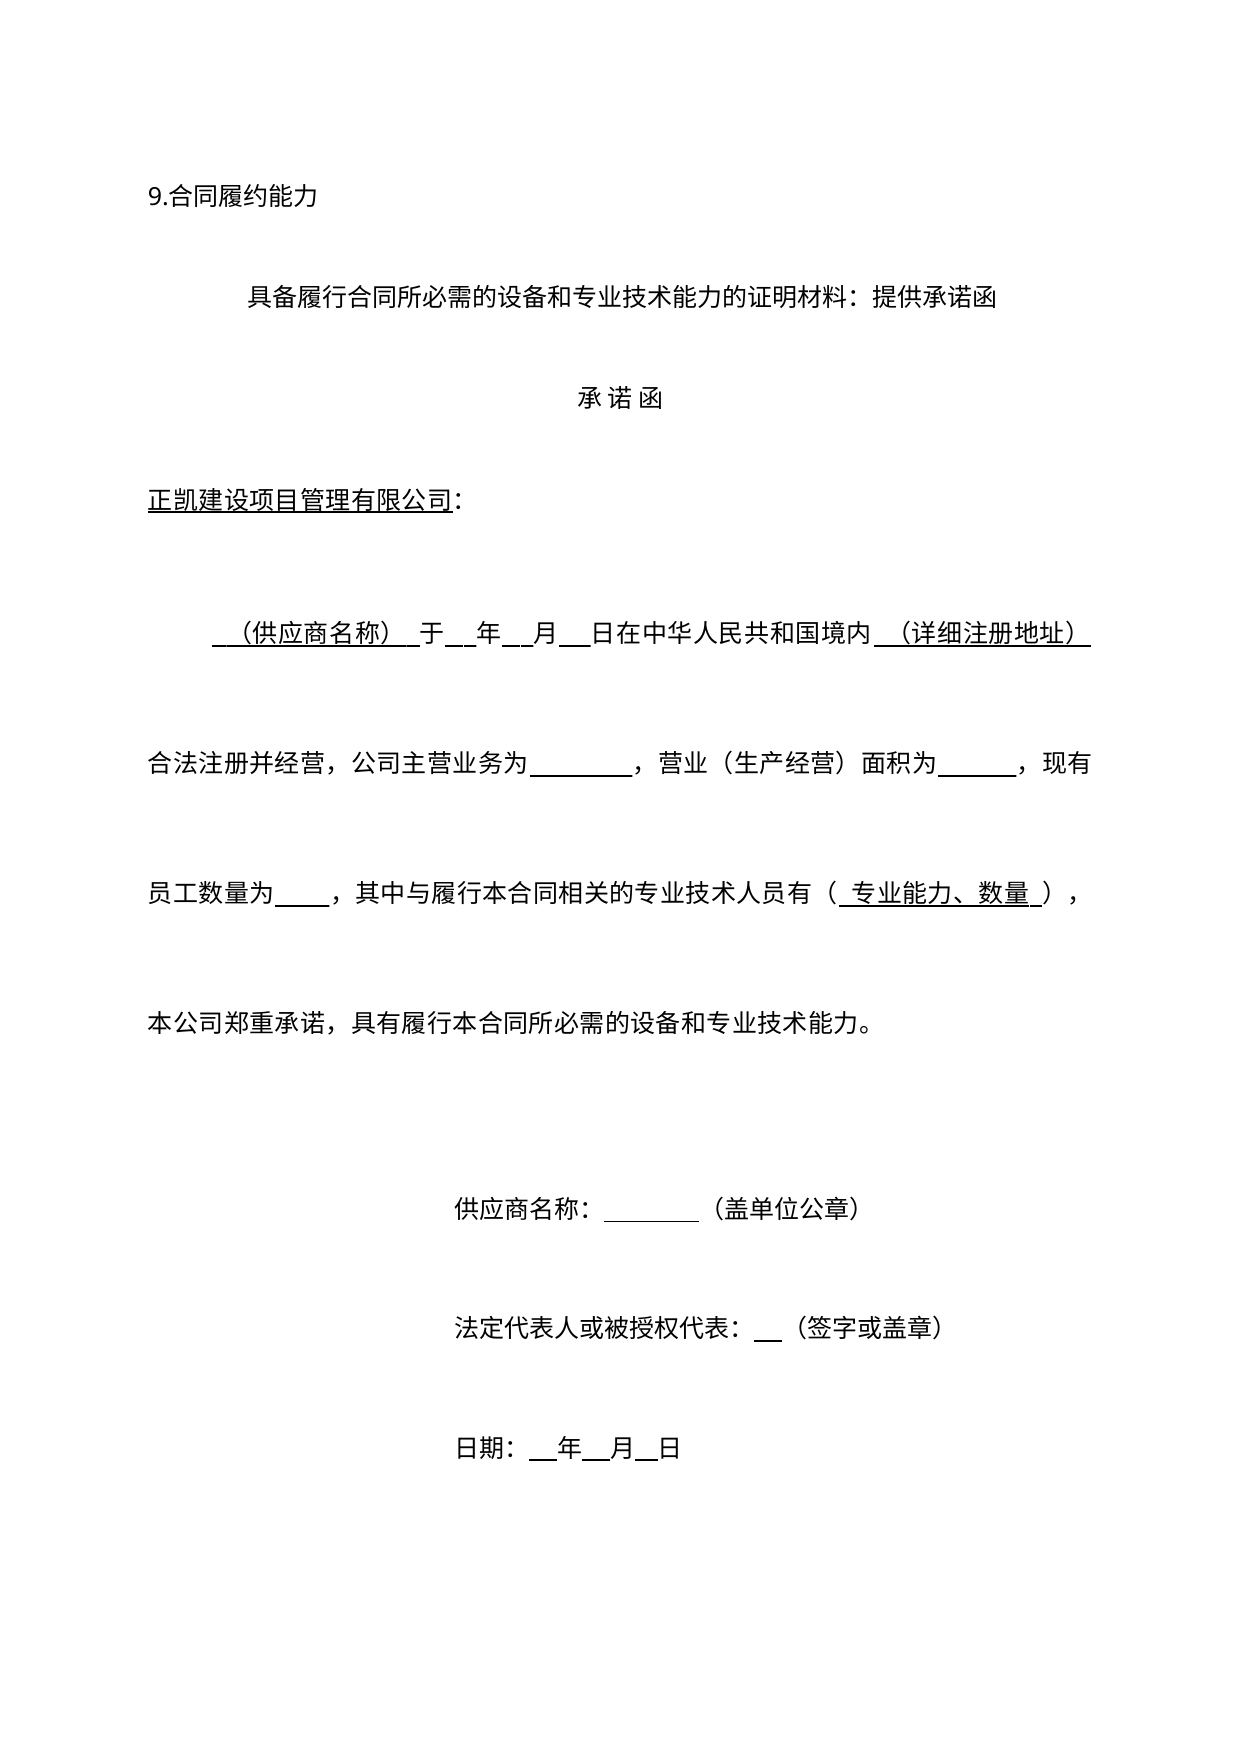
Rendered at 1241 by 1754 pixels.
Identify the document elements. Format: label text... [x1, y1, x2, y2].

text 日期： 年 月 日 [148, 1414, 1093, 1479]
text （供应商名称） 于 年 月 日在中华人民共和国境内 （详细注册地址） 合法注册并经营，公司主营业务为 ，营业（生产经营）面积为 ，现有员工数量为 ，其中与履行本合同相关的专业技术人员有（ 专业能力、数量 ），本公司郑重承诺，具有履行本合同所必需的设备和专业技术能力。 [148, 599, 1093, 1054]
list 9.合同履约能力 [148, 162, 1093, 227]
list 具备履行合同所必需的设备和专业技术能力的证明材料：提供承诺函 [148, 263, 1093, 328]
text 正凯建设项目管理有限公司： [148, 466, 1093, 531]
text 供应商名称： （盖单位公章） [148, 1175, 1093, 1240]
text 法定代表人或被授权代表： （签字或盖章） [148, 1294, 1093, 1359]
text 承 诺 函 [148, 364, 1093, 429]
